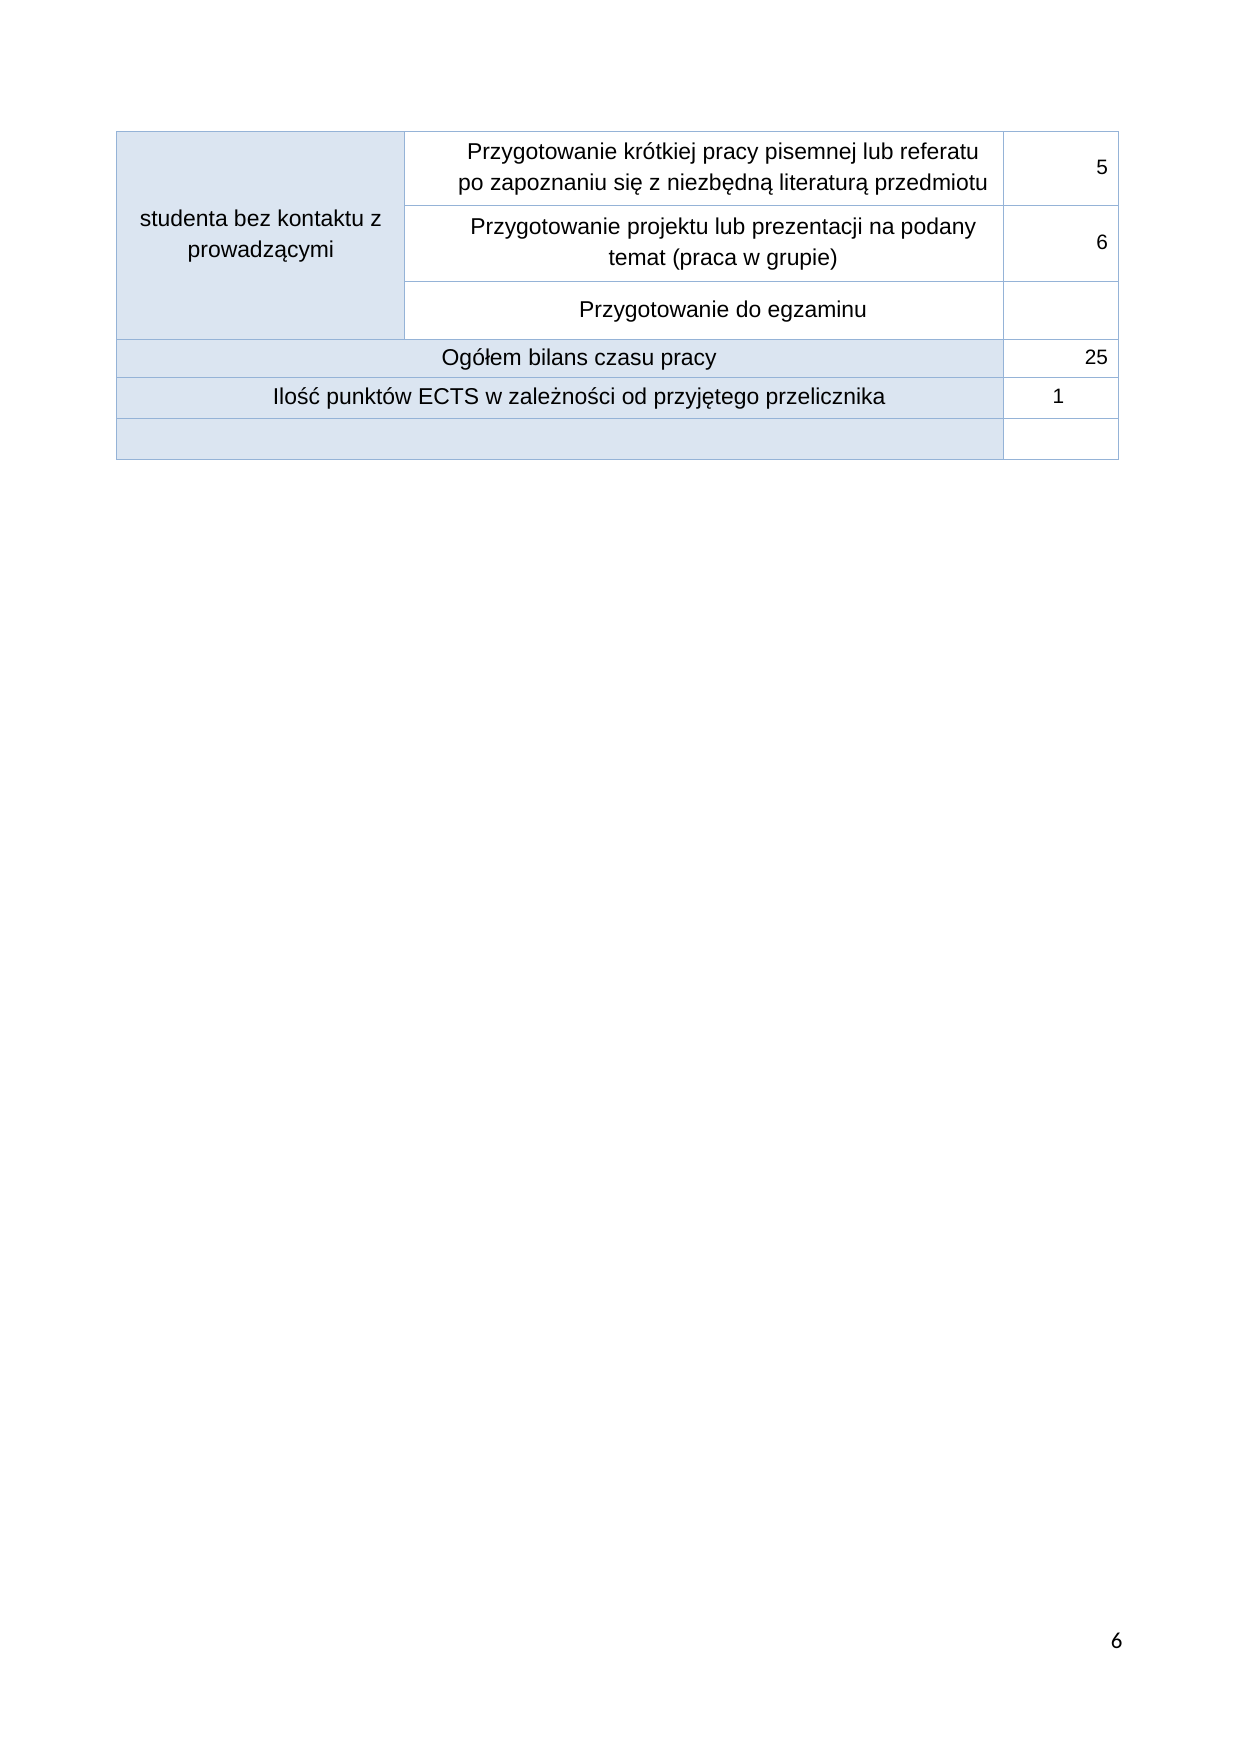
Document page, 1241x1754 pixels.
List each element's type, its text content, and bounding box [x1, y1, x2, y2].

table_cell 1 [1004, 378, 1118, 418]
table_cell 25 [1004, 340, 1118, 377]
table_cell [117, 132, 404, 339]
table_cell Ilość punktów ECTS w zależności od przyjętego przelicznika [117, 378, 1003, 418]
table_cell [1004, 282, 1118, 339]
table_cell Przygotowanie krótkiej pracy pisemnej lub referatu po zapoznaniu się z niezbędną literaturą przedmiotu [405, 132, 1003, 205]
table_cell 5 [1004, 132, 1118, 205]
table_cell Przygotowanie do egzaminu [405, 282, 1003, 339]
table_cell Ogółem bilans czasu pracy [117, 340, 1003, 377]
table_cell [117, 419, 1003, 459]
table_cell Przygotowanie projektu lub prezentacji na podany temat (praca w grupie) [405, 206, 1003, 281]
table_cell 6 [1004, 206, 1118, 281]
table_cell [1004, 419, 1118, 459]
